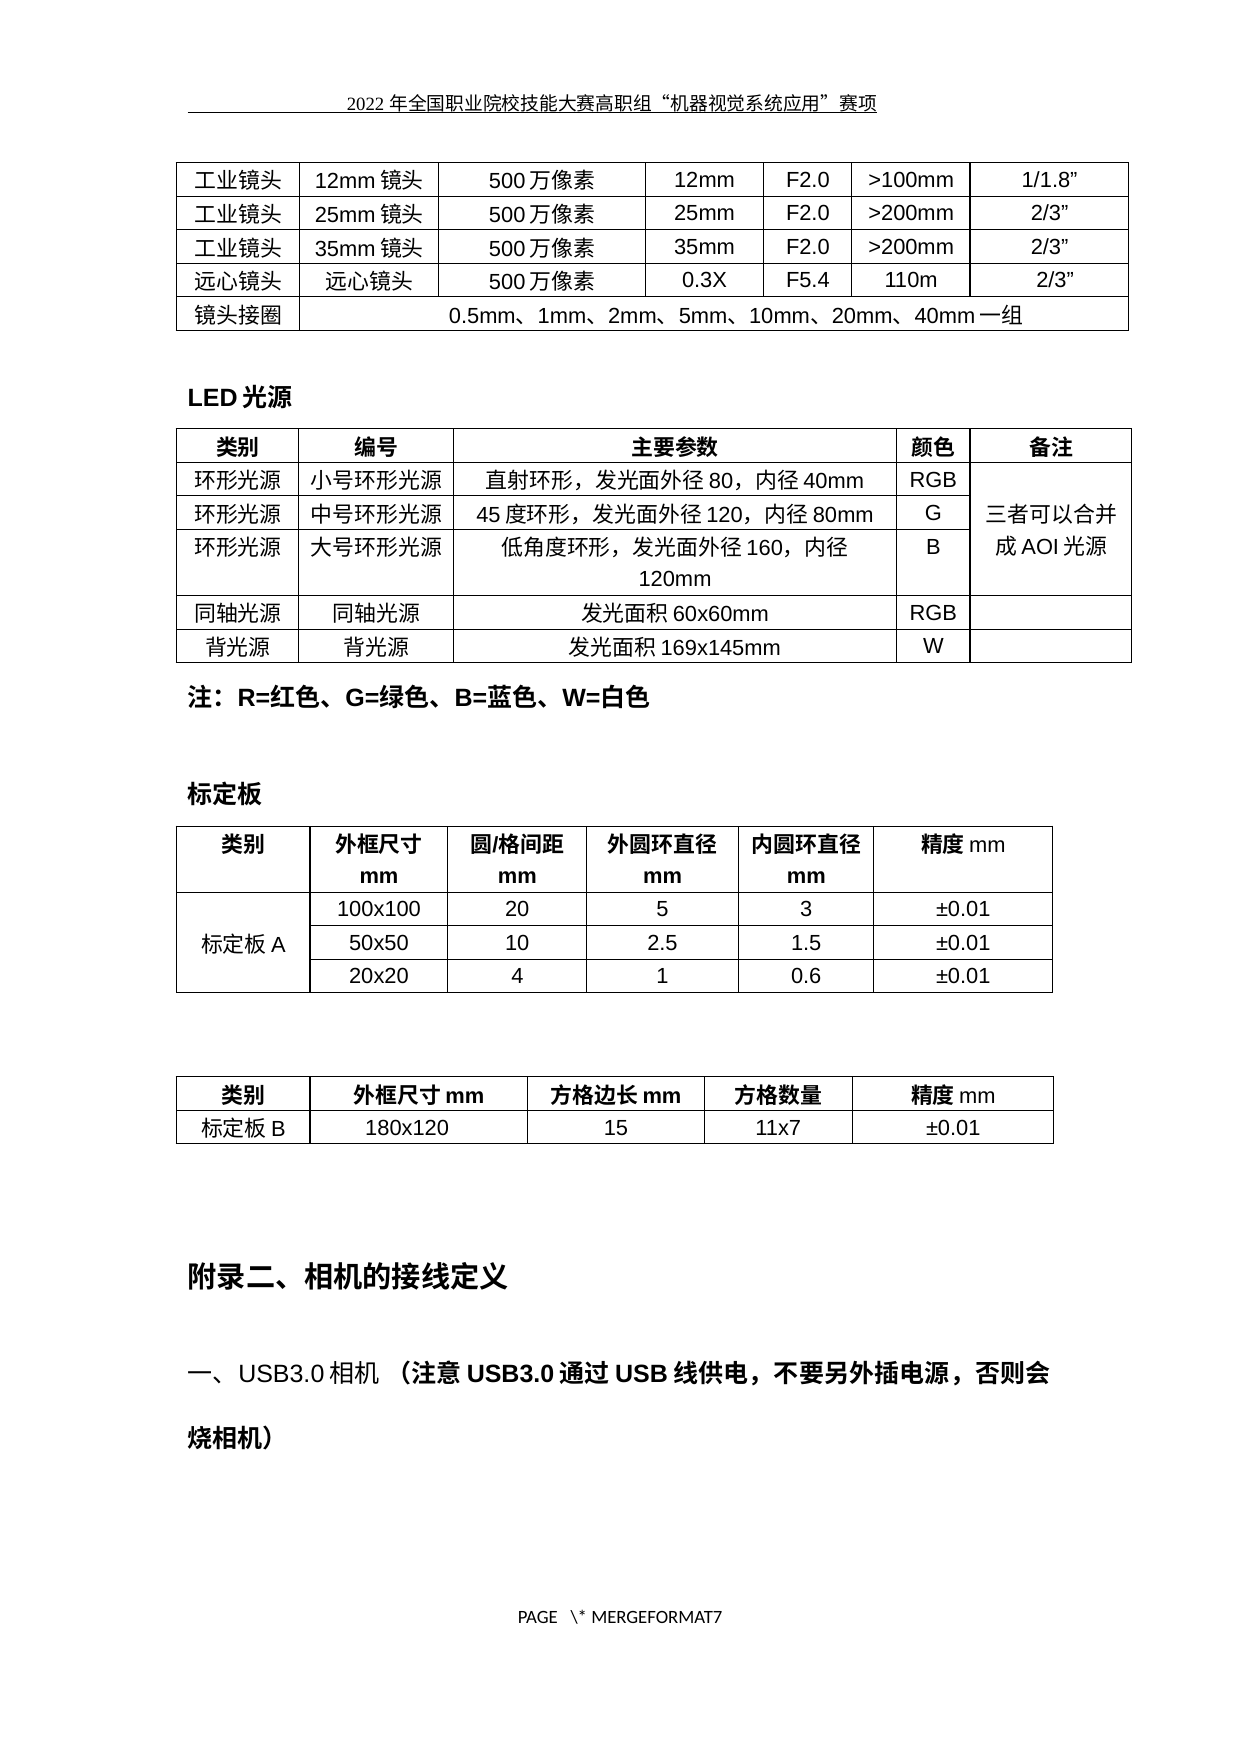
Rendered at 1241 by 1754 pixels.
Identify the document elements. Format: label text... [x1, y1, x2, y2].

table_cell 500万像素 [439, 264, 645, 296]
table_cell 2/3” [971, 230, 1128, 263]
table_cell F2.0 [764, 163, 851, 196]
table_cell 镜头接圈 [177, 297, 299, 330]
table_cell 25mm [646, 197, 763, 229]
table_header 颜色 [897, 429, 969, 462]
table_cell 1/1.8” [971, 163, 1128, 196]
table_header 编号 [299, 429, 453, 462]
table_header 内圆环直径mm [739, 827, 873, 892]
table_cell 低角度环形，发光面外径160，内径120mm [454, 530, 896, 595]
table_cell 环形光源 [177, 463, 298, 495]
table_cell 工业镜头 [177, 197, 299, 229]
table_cell 35mm镜头 [300, 230, 438, 263]
table_cell ±0.01 [874, 960, 1052, 992]
table_cell F5.4 [764, 264, 851, 296]
table_cell 背光源 [177, 630, 298, 662]
table_cell 直射环形，发光面外径80，内径40mm [454, 463, 896, 495]
table_cell 0.5mm、1mm、2mm、5mm、10mm、20mm、40mm一组 [300, 297, 1128, 330]
table_cell 500万像素 [439, 163, 645, 196]
table_cell 2.5 [587, 926, 738, 959]
table_cell 35mm [646, 230, 763, 263]
table_cell 2/3” [971, 197, 1128, 229]
table_cell 工业镜头 [177, 163, 299, 196]
table_cell W [897, 630, 969, 662]
table_cell 45度环形，发光面外径120，内径80mm [454, 496, 896, 529]
text 一、USB3.0相机 （注意USB3.0通过USB线供电，不要另外插电源，否则会烧相机） [187, 1339, 1053, 1469]
table_cell 12mm镜头 [300, 163, 438, 196]
table_cell 110m [852, 264, 969, 296]
table_cell 1 [587, 960, 738, 992]
table_cell G [897, 496, 969, 529]
table_cell 4 [448, 960, 586, 992]
table_cell ±0.01 [853, 1111, 1053, 1143]
table_cell ±0.01 [874, 893, 1052, 925]
table_cell 同轴光源 [299, 596, 453, 628]
table_cell 远心镜头 [177, 264, 299, 296]
table_cell 三者可以合并成AOI光源 [971, 463, 1131, 595]
table_cell 25mm镜头 [300, 197, 438, 229]
table_header 外框尺寸 mm [311, 827, 447, 892]
table_cell 标定板A [177, 893, 309, 992]
table_cell 工业镜头 [177, 230, 299, 263]
table_cell F2.0 [764, 197, 851, 229]
table_cell [971, 596, 1131, 628]
table_cell 500万像素 [439, 230, 645, 263]
table_header 方格数量 [705, 1077, 852, 1110]
table_cell 5 [587, 893, 738, 925]
table_cell 500万像素 [439, 197, 645, 229]
table_header 备注 [971, 429, 1131, 462]
table_header 外圆环直径mm [587, 827, 738, 892]
table_header 外框尺寸mm [311, 1077, 527, 1110]
table_header 类别 [177, 827, 309, 892]
table_cell 远心镜头 [300, 264, 438, 296]
table_header 主要参数 [454, 429, 896, 462]
table_cell 中号环形光源 [299, 496, 453, 529]
table_cell ±0.01 [874, 926, 1052, 959]
table_cell 大号环形光源 [299, 530, 453, 595]
table_cell RGB [897, 463, 969, 495]
table_cell 20x20 [311, 960, 447, 992]
table_header 圆/格间距 mm [448, 827, 586, 892]
table_cell RGB [897, 596, 969, 628]
table_header 精度mm [853, 1077, 1053, 1110]
table_cell >200mm [852, 230, 969, 263]
table_cell 15 [528, 1111, 704, 1143]
table_cell 3 [739, 893, 873, 925]
table_cell 100x100 [311, 893, 447, 925]
table_cell 0.3X [646, 264, 763, 296]
table_cell 0.6 [739, 960, 873, 992]
table_header 类别 [177, 429, 298, 462]
text 标定板 [187, 761, 1053, 826]
table_cell 2/3” [971, 264, 1128, 296]
text 注：R=红色、G=绿色、B=蓝色、W=白色 [187, 663, 1053, 728]
table_header 类别 [177, 1077, 309, 1110]
table_cell >200mm [852, 197, 969, 229]
table_cell 20 [448, 893, 586, 925]
table_cell 环形光源 [177, 496, 298, 529]
table_cell 小号环形光源 [299, 463, 453, 495]
table_cell B [897, 530, 969, 595]
table_cell 背光源 [299, 630, 453, 662]
table_header 精度mm [874, 827, 1052, 892]
table_header 方格边长mm [528, 1077, 704, 1110]
text 附录二、相机的接线定义 [187, 1242, 1053, 1307]
table_cell 12mm [646, 163, 763, 196]
table_cell 发光面积169x145mm [454, 630, 896, 662]
table_cell 发光面积60x60mm [454, 596, 896, 628]
table_cell 环形光源 [177, 530, 298, 595]
table_cell F2.0 [764, 230, 851, 263]
table_cell 11x7 [705, 1111, 852, 1143]
text LED光源 [187, 363, 1053, 428]
table_cell >100mm [852, 163, 969, 196]
table_cell 标定板B [177, 1111, 309, 1143]
table_cell 50x50 [311, 926, 447, 959]
table_cell 10 [448, 926, 586, 959]
table_cell [971, 630, 1131, 662]
table_cell 180x120 [311, 1111, 527, 1143]
table_cell 同轴光源 [177, 596, 298, 628]
table_cell 1.5 [739, 926, 873, 959]
